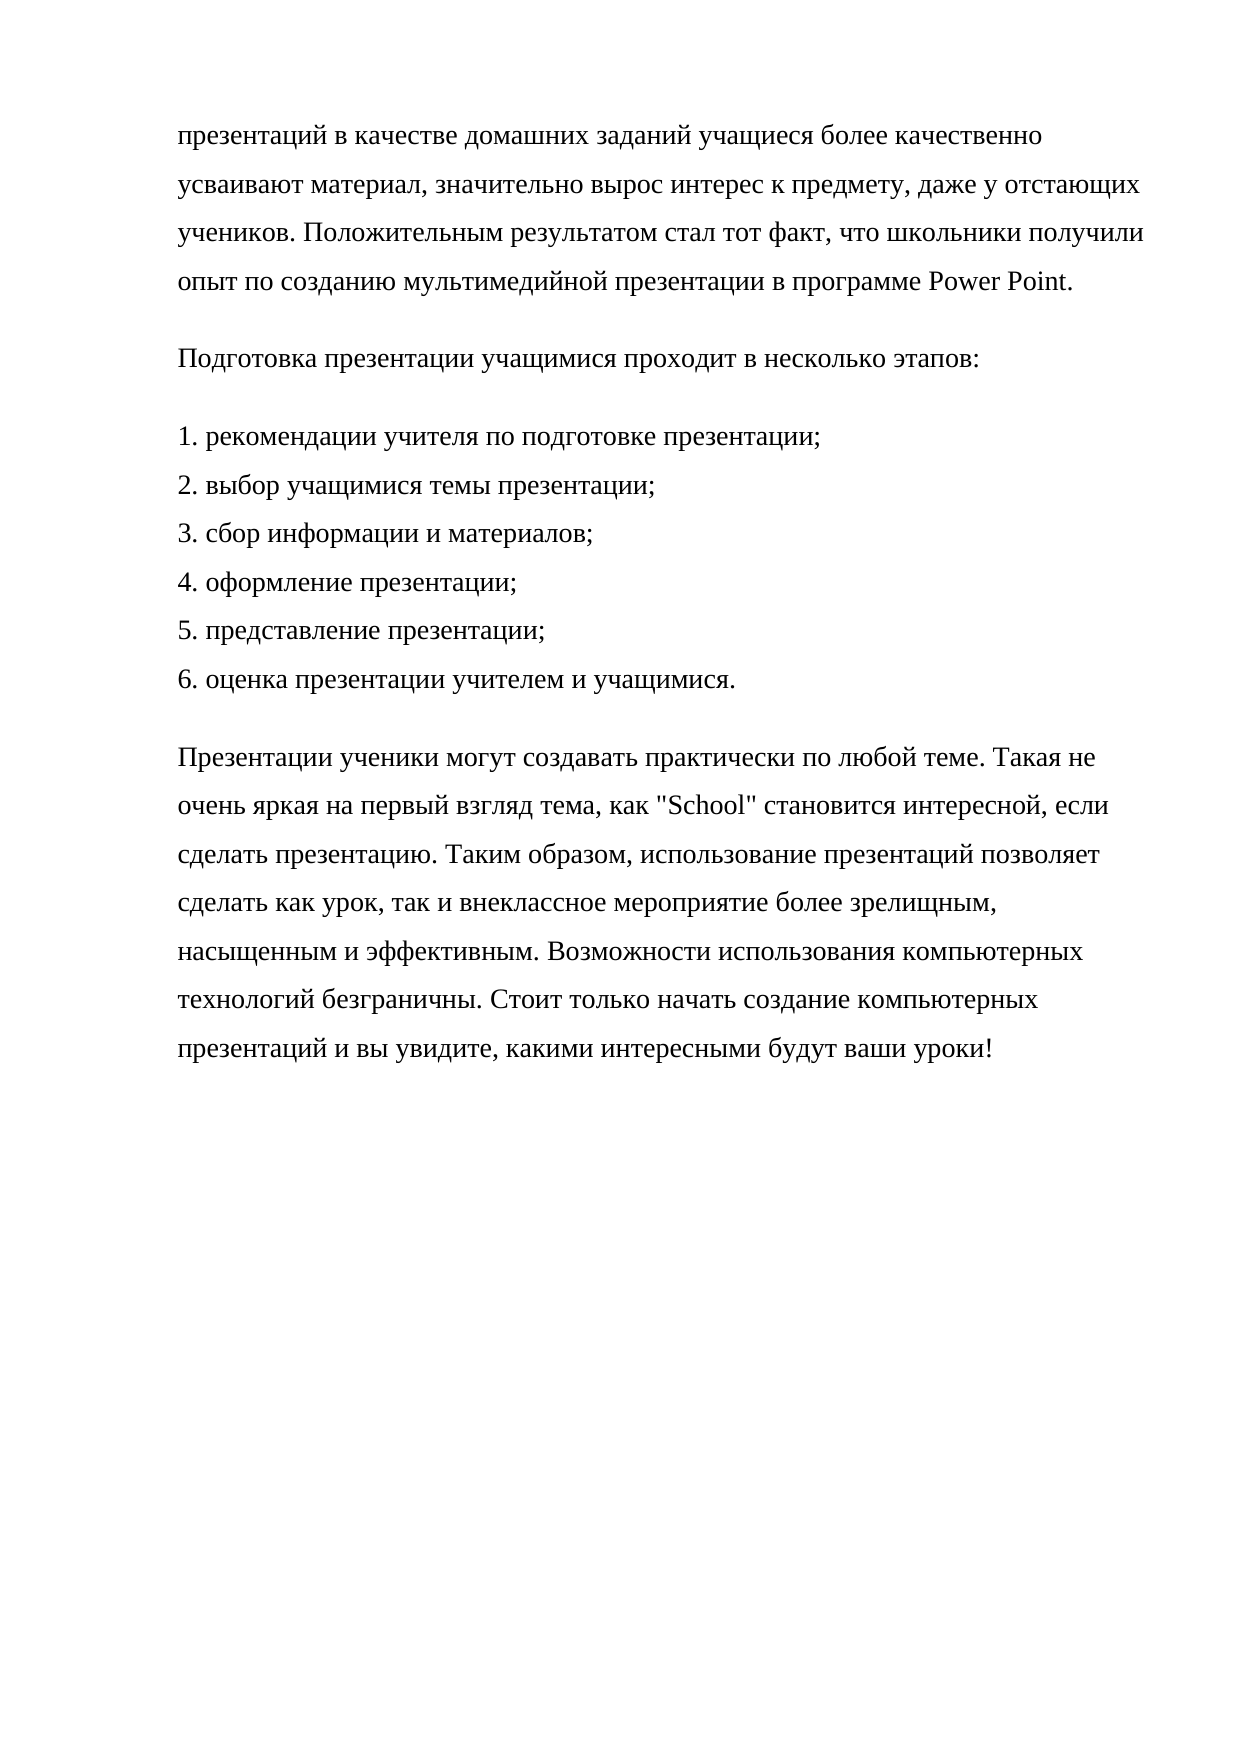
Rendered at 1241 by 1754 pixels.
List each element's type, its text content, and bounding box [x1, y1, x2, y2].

text Подготовка презентации учащимися проходит в несколько этапов: [177, 341, 1152, 374]
text 1. рекомендации учителя по подготовке презентации; 2. выбор учащимися темы презентации; 3. сбор информации и материалов; 4. оформление презентации; 5. представление презентации; 6. оценка презентации учителем и учащимися. [177, 419, 1152, 694]
text Презентации ученики могут создавать практически по любой теме. Такая не очень яркая на первый взгляд тема, как "School" становится интересной, если сделать презентацию. Таким образом, использование презентаций позволяет сделать как урок, так и внеклассное мероприятие более зрелищным, насыщенным и эффективным. Возможности использования компьютерных технологий безграничны. Стоит только начать создание компьютерных презентаций и вы увидите, какими интересными будут ваши уроки! [177, 739, 1152, 1063]
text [177, 118, 1152, 296]
